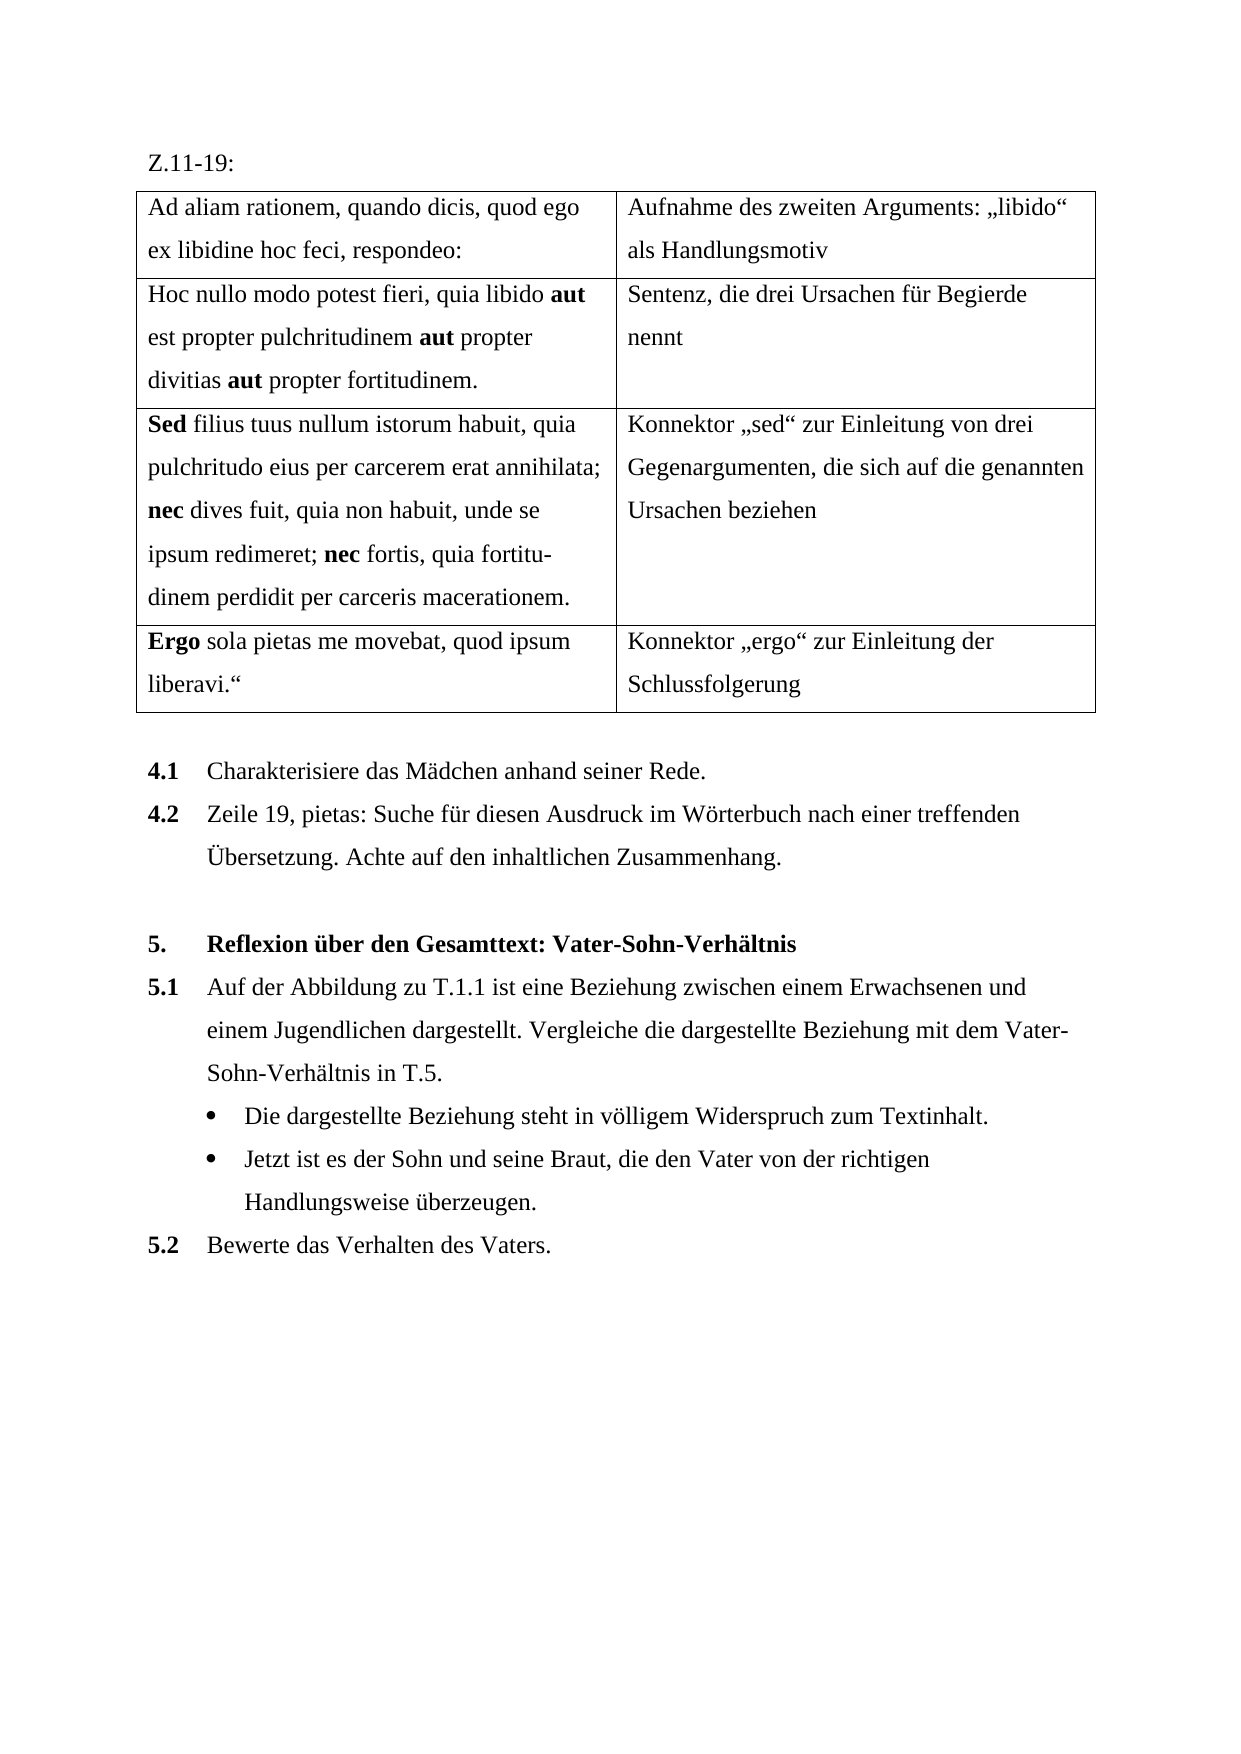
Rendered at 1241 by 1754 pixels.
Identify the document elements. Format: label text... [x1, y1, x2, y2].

list Die dargestellte Beziehung steht in völligem Widerspruch zum Textinhalt. [207, 1101, 1093, 1130]
table_header Aufnahme des zweiten Arguments: „libido“ als Handlungsmotiv [617, 192, 1095, 278]
text 5.1 Auf der Abbildung zu T.1.1 ist eine Beziehung zwischen einem Erwachsenen und [148, 972, 1093, 1001]
text 5.2 Bewerte das Verhalten des Vaters. [148, 1231, 1093, 1259]
text 4.1 Charakterisiere das Mädchen anhand seiner Rede. [148, 756, 1093, 785]
text Sohn-Verhältnis in T.5. [148, 1058, 1093, 1087]
table_cell Sentenz, die drei Ursachen für Begierde nennt [617, 279, 1095, 408]
list Jetzt ist es der Sohn und seine Braut, die den Vater von der richtigen Handlungsweise überzeugen. [207, 1144, 1093, 1216]
table_header Ad aliam rationem, quando dicis, quod ego ex libidine hoc feci, respondeo: [137, 192, 616, 278]
table_cell Ergo sola pietas me movebat, quod ipsum liberavi.“ [137, 626, 616, 712]
table_cell Konnektor „sed“ zur Einleitung von drei Gegenargumenten, die sich auf die genannten Ursachen beziehen [617, 409, 1095, 625]
table_cell Hoc nullo modo potest fieri, quia libido aut est propter pulchritudinem aut propter divitias aut propter fortitudinem. [137, 279, 616, 408]
text 4.2 Zeile 19, pietas: Suche für diesen Ausdruck im Wörterbuch nach einer treffenden [148, 799, 1093, 828]
text 5. Reflexion über den Gesamttext: Vater-Sohn-Verhältnis [148, 929, 1093, 957]
table_cell Sed filius tuus nullum istorum habuit, quia pulchritudo eius per carcerem erat annihilata; nec dives fuit, quia non habuit, unde se ipsum redimeret; nec fortis, quia fortitu-dinem perdidit per carceris macerationem. [137, 409, 616, 625]
table_cell Konnektor „ergo“ zur Einleitung der Schlussfolgerung [617, 626, 1095, 712]
text Z.11-19: [148, 148, 1093, 176]
text Übersetzung. Achte auf den inhaltlichen Zusammenhang. [148, 842, 1093, 871]
text einem Jugendlichen dargestellt. Vergleiche die dargestellte Beziehung mit dem Vater- [148, 1015, 1093, 1044]
